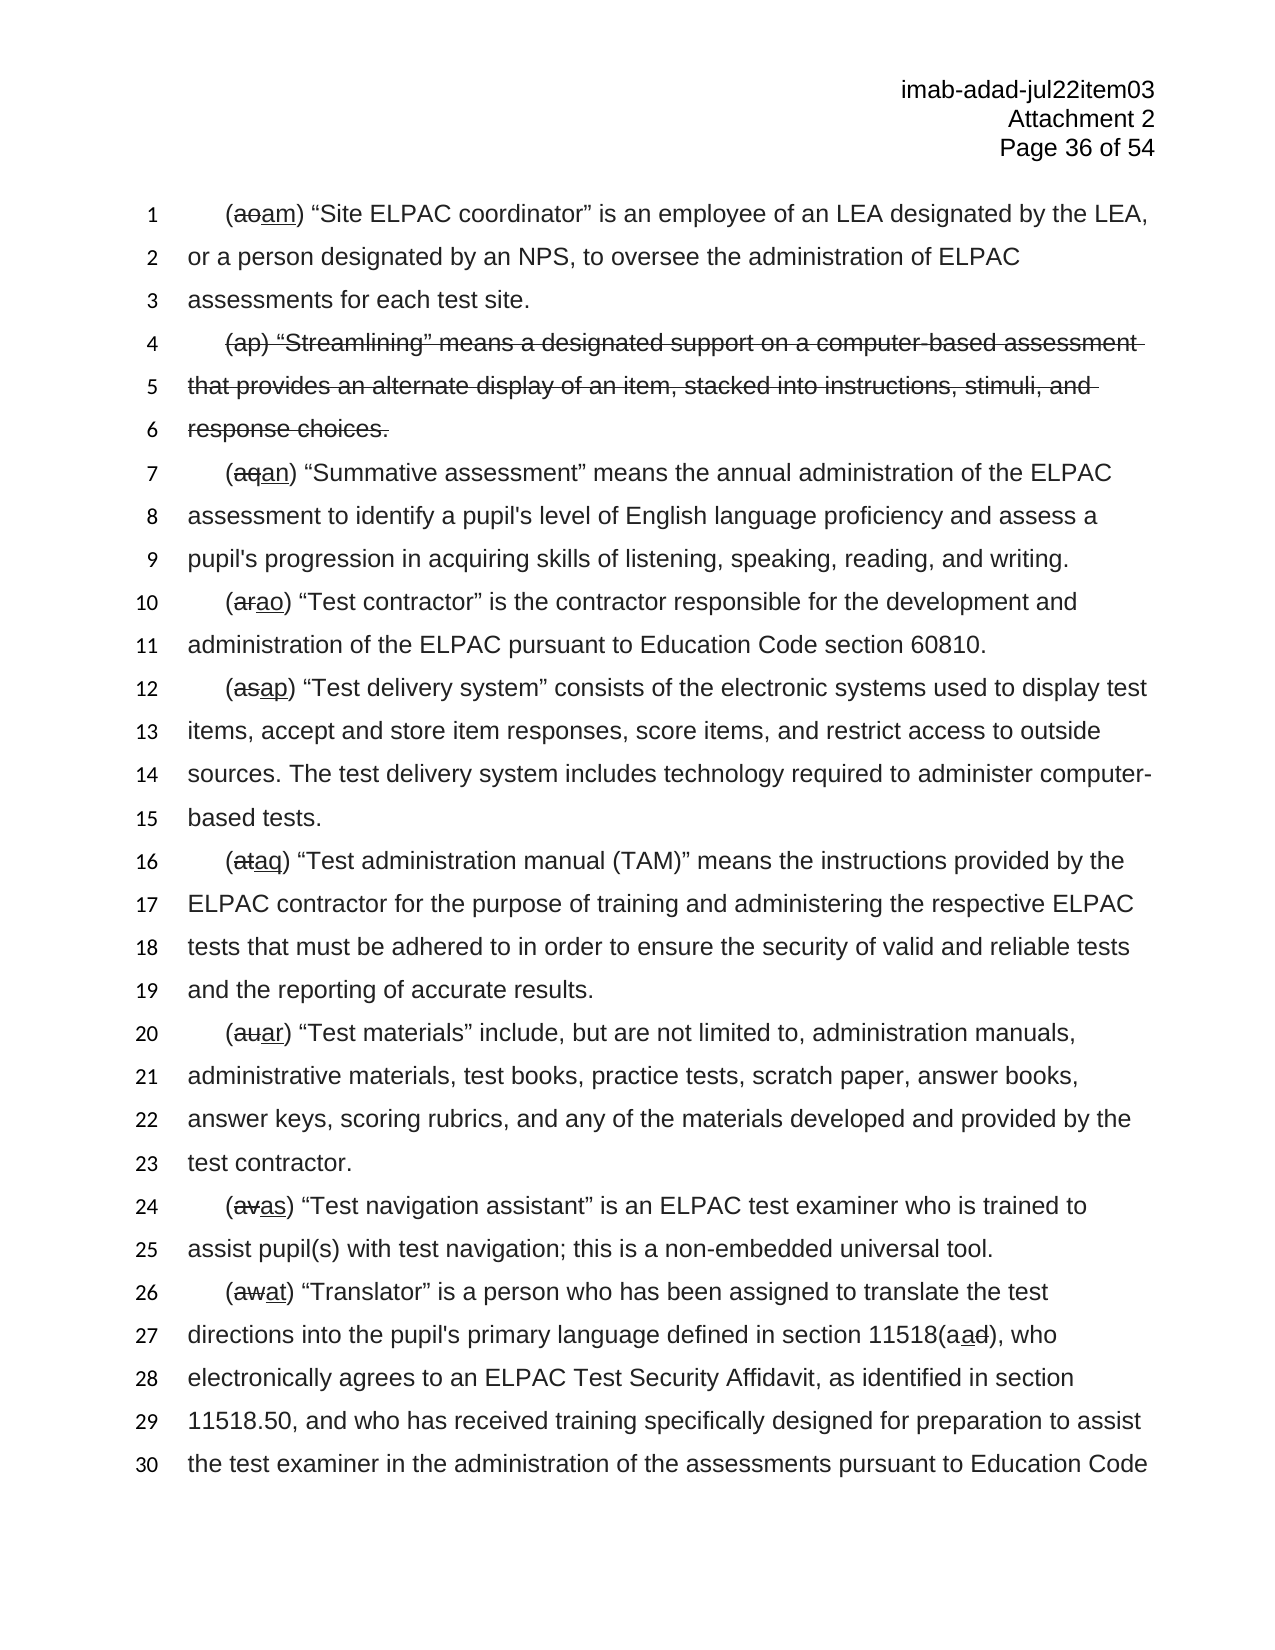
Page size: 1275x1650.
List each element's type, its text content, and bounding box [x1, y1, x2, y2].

text (ap) “Streamlining” means a designated support on a computer-based assessment that provides an alternate display of an item, stacked into instructions, stimuli, and response choices. [187, 328, 1155, 443]
text (auar) “Test materials” include, but are not limited to, administration manuals, administrative materials, test books, practice tests, scratch paper, answer books, answer keys, scoring rubrics, and any of the materials developed and provided by the test contractor. [187, 1018, 1155, 1176]
text (aqan) “Summative assessment” means the annual administration of the ELPAC assessment to identify a pupil's level of English language proficiency and assess a pupil's progression in acquiring skills of listening, speaking, reading, and writing. [187, 457, 1155, 572]
text (avas) “Test navigation assistant” is an ELPAC test examiner who is trained to assist pupil(s) with test navigation; this is a non-embedded universal tool. [187, 1191, 1155, 1262]
text (ataq) “Test administration manual (TAM)” means the instructions provided by the ELPAC contractor for the purpose of training and administering the respective ELPAC tests that must be adhered to in order to ensure the security of valid and reliable tests and the reporting of accurate results. [187, 846, 1155, 1004]
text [187, 1277, 1155, 1478]
text (arao) “Test contractor” is the contractor responsible for the development and administration of the ELPAC pursuant to Education Code section 60810. [187, 587, 1155, 659]
text (aoam) “Site ELPAC coordinator” is an employee of an LEA designated by the LEA, or a person designated by an NPS, to oversee the administration of ELPAC assessments for each test site. [187, 199, 1155, 314]
text (asap) “Test delivery system” consists of the electronic systems used to display test items, accept and store item responses, score items, and restrict access to outside sources. The test delivery system includes technology required to administer computer-based tests. [187, 673, 1155, 831]
